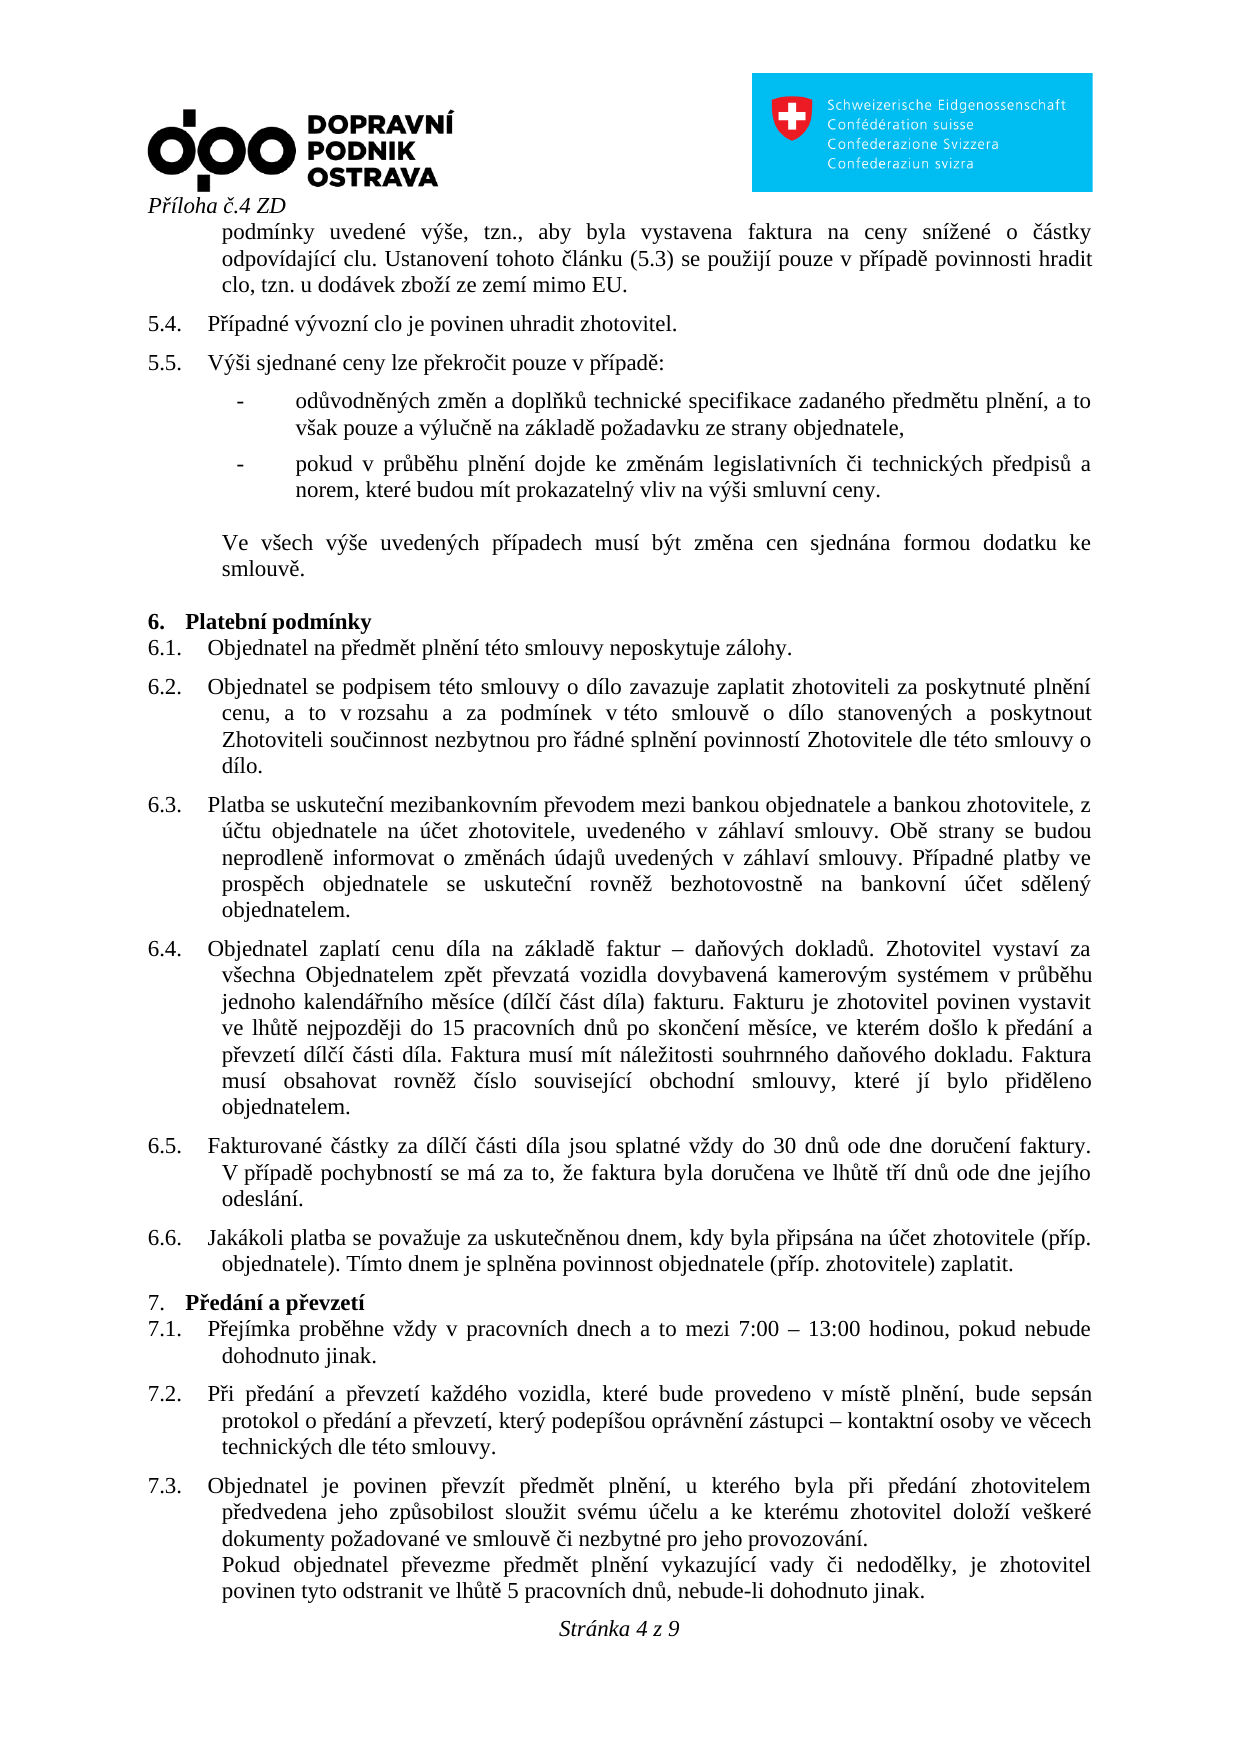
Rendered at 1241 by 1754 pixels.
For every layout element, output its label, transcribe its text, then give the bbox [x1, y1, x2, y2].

list Přejímka proběhne vždy v pracovních dnech a to mezi 7:00 – 13:00 hodinou, pokud nebude dohodnuto jinak. [148, 1315, 1092, 1368]
list Výši sjednané ceny lze překročit pouze v případě: [148, 349, 1092, 375]
list Fakturované částky za dílčí části díla jsou splatné vždy do 30 dnů ode dne doručení faktury. V případě pochybností se má za to, že faktura byla doručena ve lhůtě tří dnů ode dne jejího odeslání. [148, 1132, 1092, 1211]
list Při předání a převzetí každého vozidla, které bude provedeno v místě plnění, bude sepsán protokol o předání a převzetí, který podepíšou oprávnění zástupci – kontaktní osoby ve věcech technických dle této smlouvy. [148, 1381, 1092, 1459]
picture [147, 109, 455, 192]
list Objednatel zaplatí cenu díla na základě faktur – daňových dokladů. Zhotovitel vystaví za všechna Objednatelem zpět převzatá vozidla dovybavená kamerovým systémem v průběhu jednoho kalendářního měsíce (dílčí část díla) fakturu. Fakturu je zhotovitel povinen vystavit ve lhůtě nejpozději do 15 pracovních dnů po skončení měsíce, ve kterém došlo k předání a převzetí dílčí části díla. Faktura musí mít náležitosti souhrnného daňového dokladu. Faktura musí obsahovat rovněž číslo související obchodní smlouvy, které jí bylo přiděleno objednatelem. [148, 935, 1092, 1120]
text Pokud objednatel převezme předmět plnění vykazující vady či nedodělky, je zhotovitel povinen tyto odstranit ve lhůtě 5 pracovních dnů, nebude-li dohodnuto jinak. [222, 1551, 1092, 1604]
text Ve všech výše uvedených případech musí být změna cen sjednána formou dodatku ke smlouvě. [222, 529, 1092, 581]
list odůvodněných změn a doplňků technické specifikace zadaného předmětu plnění, a to však pouze a výlučně na základě požadavku ze strany objednatele, [236, 388, 1092, 440]
list Objednatel je povinen převzít předmět plnění, u kterého byla při předání zhotovitelem předvedena jeho způsobilost sloužit svému účelu a ke kterému zhotovitel doloží veškeré dokumenty požadované ve smlouvě či nezbytné pro jeho provozování. [148, 1472, 1092, 1551]
list Platební podmínky [148, 608, 1092, 634]
list Případné vývozní clo je povinen uhradit zhotovitel. [148, 310, 1092, 336]
list pokud v průběhu plnění dojde ke změnám legislativních či technických předpisů a norem, které budou mít prokazatelný vliv na výši smluvní ceny. [236, 450, 1092, 502]
list Objednatel na předmět plnění této smlouvy neposkytuje zálohy. [148, 634, 1092, 661]
list Jakákoli platba se považuje za uskutečněnou dnem, kdy byla připsána na účet zhotovitele (příp. objednatele). Tímto dnem je splněna povinnost objednatele (příp. zhotovitele) zaplatit. [148, 1224, 1092, 1276]
picture [772, 97, 812, 140]
list Platba se uskuteční mezibankovním převodem mezi bankou objednatele a bankou zhotovitele, z účtu objednatele na účet zhotovitele, uvedeného v záhlaví smlouvy. Obě strany se budou neprodleně informovat o změnách údajů uvedených v záhlaví smlouvy. Případné platby ve prospěch objednatele se uskuteční rovněž bezhotovostně na bankovní účet sdělený objednatelem. [148, 791, 1092, 923]
list Předání a převzetí [148, 1289, 1092, 1315]
list Objednatel se podpisem této smlouvy o dílo zavazuje zaplatit zhotoviteli za poskytnuté plnění cenu, a to v rozsahu a za podmínek v této smlouvě o dílo stanovených a poskytnout Zhotoviteli součinnost nezbytnou pro řádné splnění povinností Zhotovitele dle této smlouvy o dílo. [148, 673, 1092, 778]
